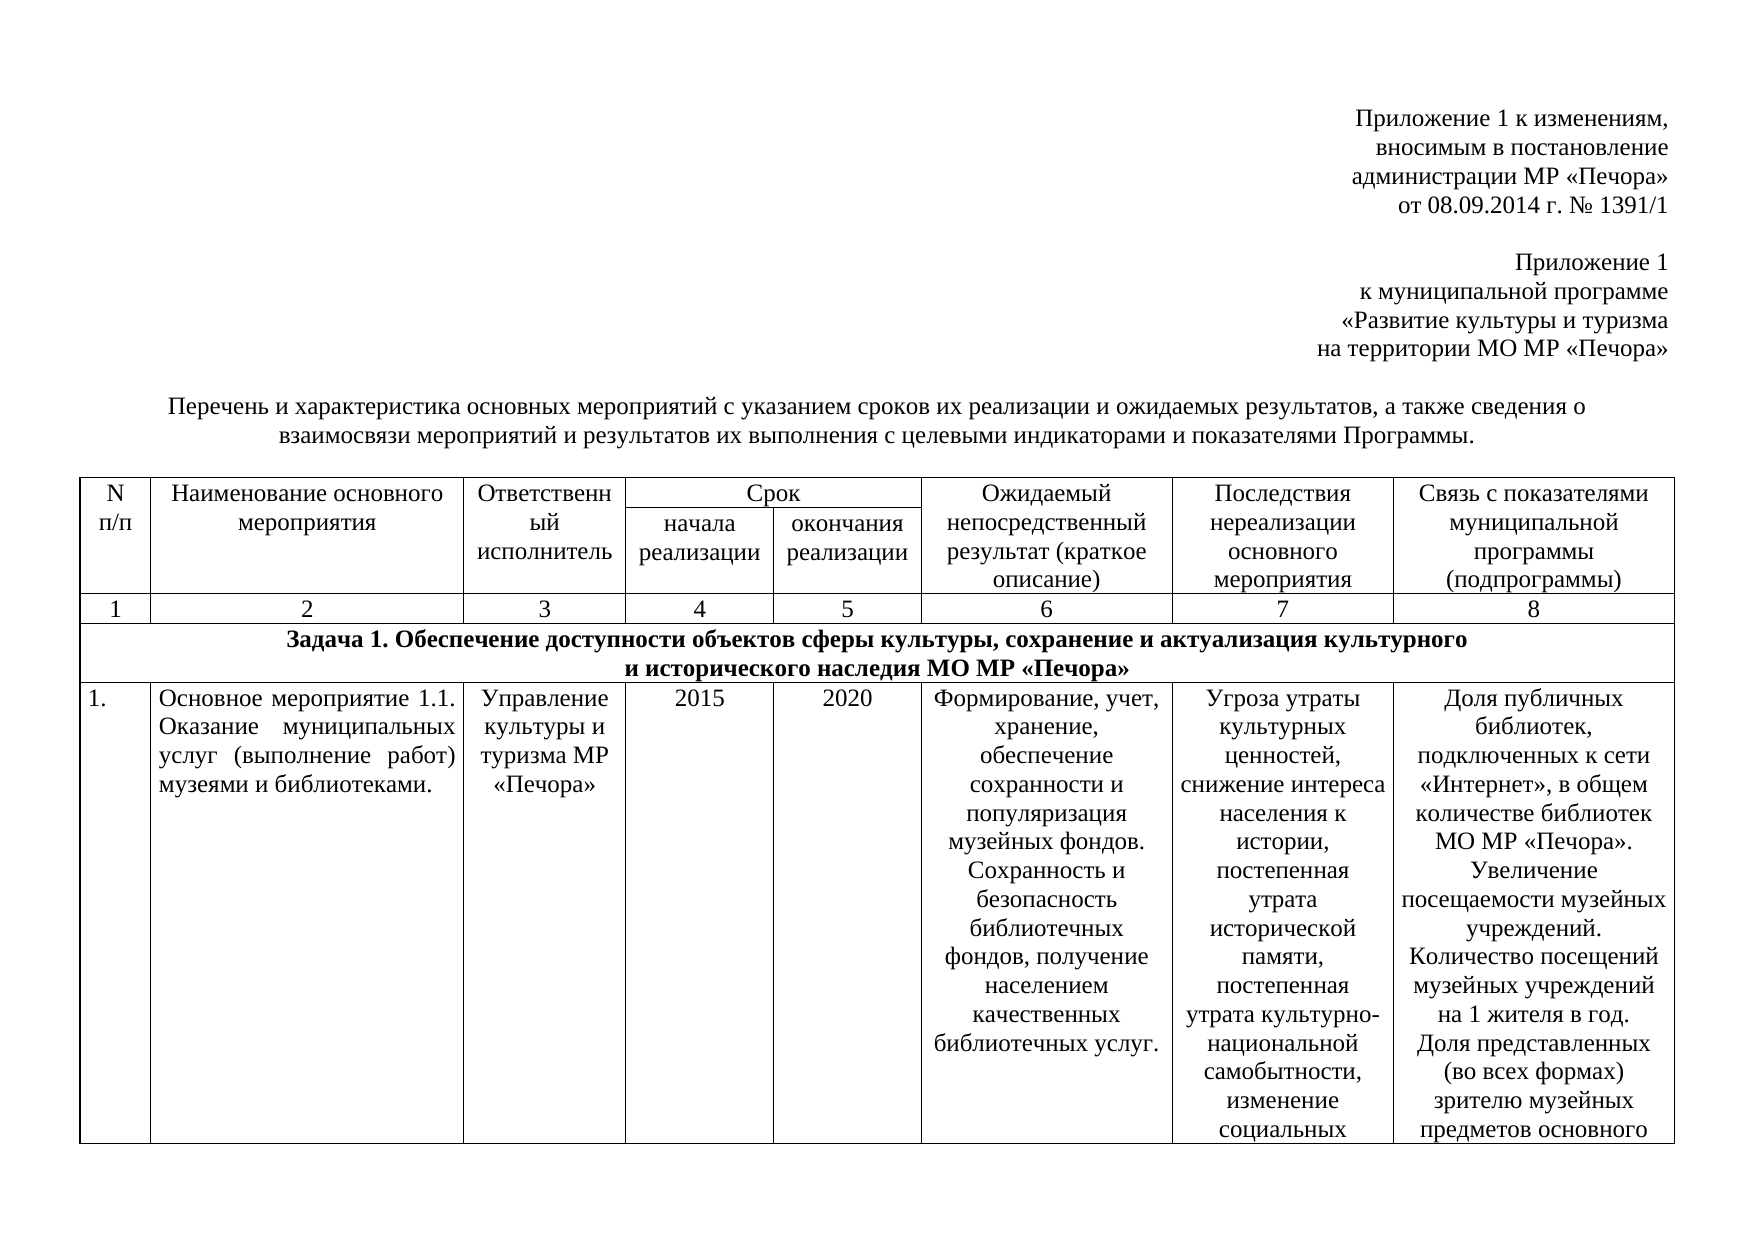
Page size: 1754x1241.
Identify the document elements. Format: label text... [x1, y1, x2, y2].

table_cell 3 [464, 594, 625, 623]
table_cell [1394, 683, 1674, 1143]
table_header Ответственный исполнитель [464, 478, 625, 593]
table_cell 4 [626, 594, 773, 623]
table_header N п/п [81, 478, 150, 593]
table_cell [464, 683, 625, 1143]
table_cell 7 [1173, 594, 1393, 623]
table_header Ожидаемый непосредственный результат (краткое описание) [922, 478, 1172, 593]
table_cell 2020 [774, 683, 921, 1143]
table_cell 2 [151, 594, 463, 623]
table_cell 1 [81, 594, 150, 623]
table_cell 8 [1394, 594, 1674, 623]
table_cell 5 [774, 594, 921, 623]
text Приложение 1 [118, 247, 1668, 276]
text вносимым в постановление [118, 132, 1668, 161]
table_header Последствия нереализации основного мероприятия [1173, 478, 1393, 593]
text на территории МО МР «Печора» [118, 333, 1668, 362]
table_cell 6 [922, 594, 1172, 623]
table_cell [1173, 683, 1393, 1143]
table_cell Задача 1. Обеспечение доступности объектов сферы культуры, сохранение и актуализация культурного и исторического наследия МО МР «Печора» [81, 624, 1674, 682]
table_header Срок [626, 478, 921, 507]
text «Развитие культуры и туризма [118, 305, 1668, 333]
text к муниципальной программе [118, 276, 1668, 305]
table_cell 2015 [626, 683, 773, 1143]
text администрации МР «Печора» [118, 161, 1668, 190]
table_cell 1. [81, 683, 150, 1143]
table_header Наименование основного мероприятия [151, 478, 463, 593]
table_header Связь с показателями муниципальной программы (подпрограммы) [1394, 478, 1674, 593]
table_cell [922, 683, 1172, 1143]
text от 08.09.2014 г. № 1391/1 [118, 190, 1668, 218]
table_cell начала реализации [626, 508, 773, 593]
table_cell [151, 683, 463, 1143]
text Приложение 1 к изменениям, [118, 103, 1668, 132]
text Перечень и характеристика основных мероприятий с указанием сроков их реализации и ожидаемых результатов, а также сведения о взаимосвязи мероприятий и результатов их выполнения с целевыми индикаторами и показателями Программы. [118, 391, 1636, 448]
table_cell окончания реализации [774, 508, 921, 593]
